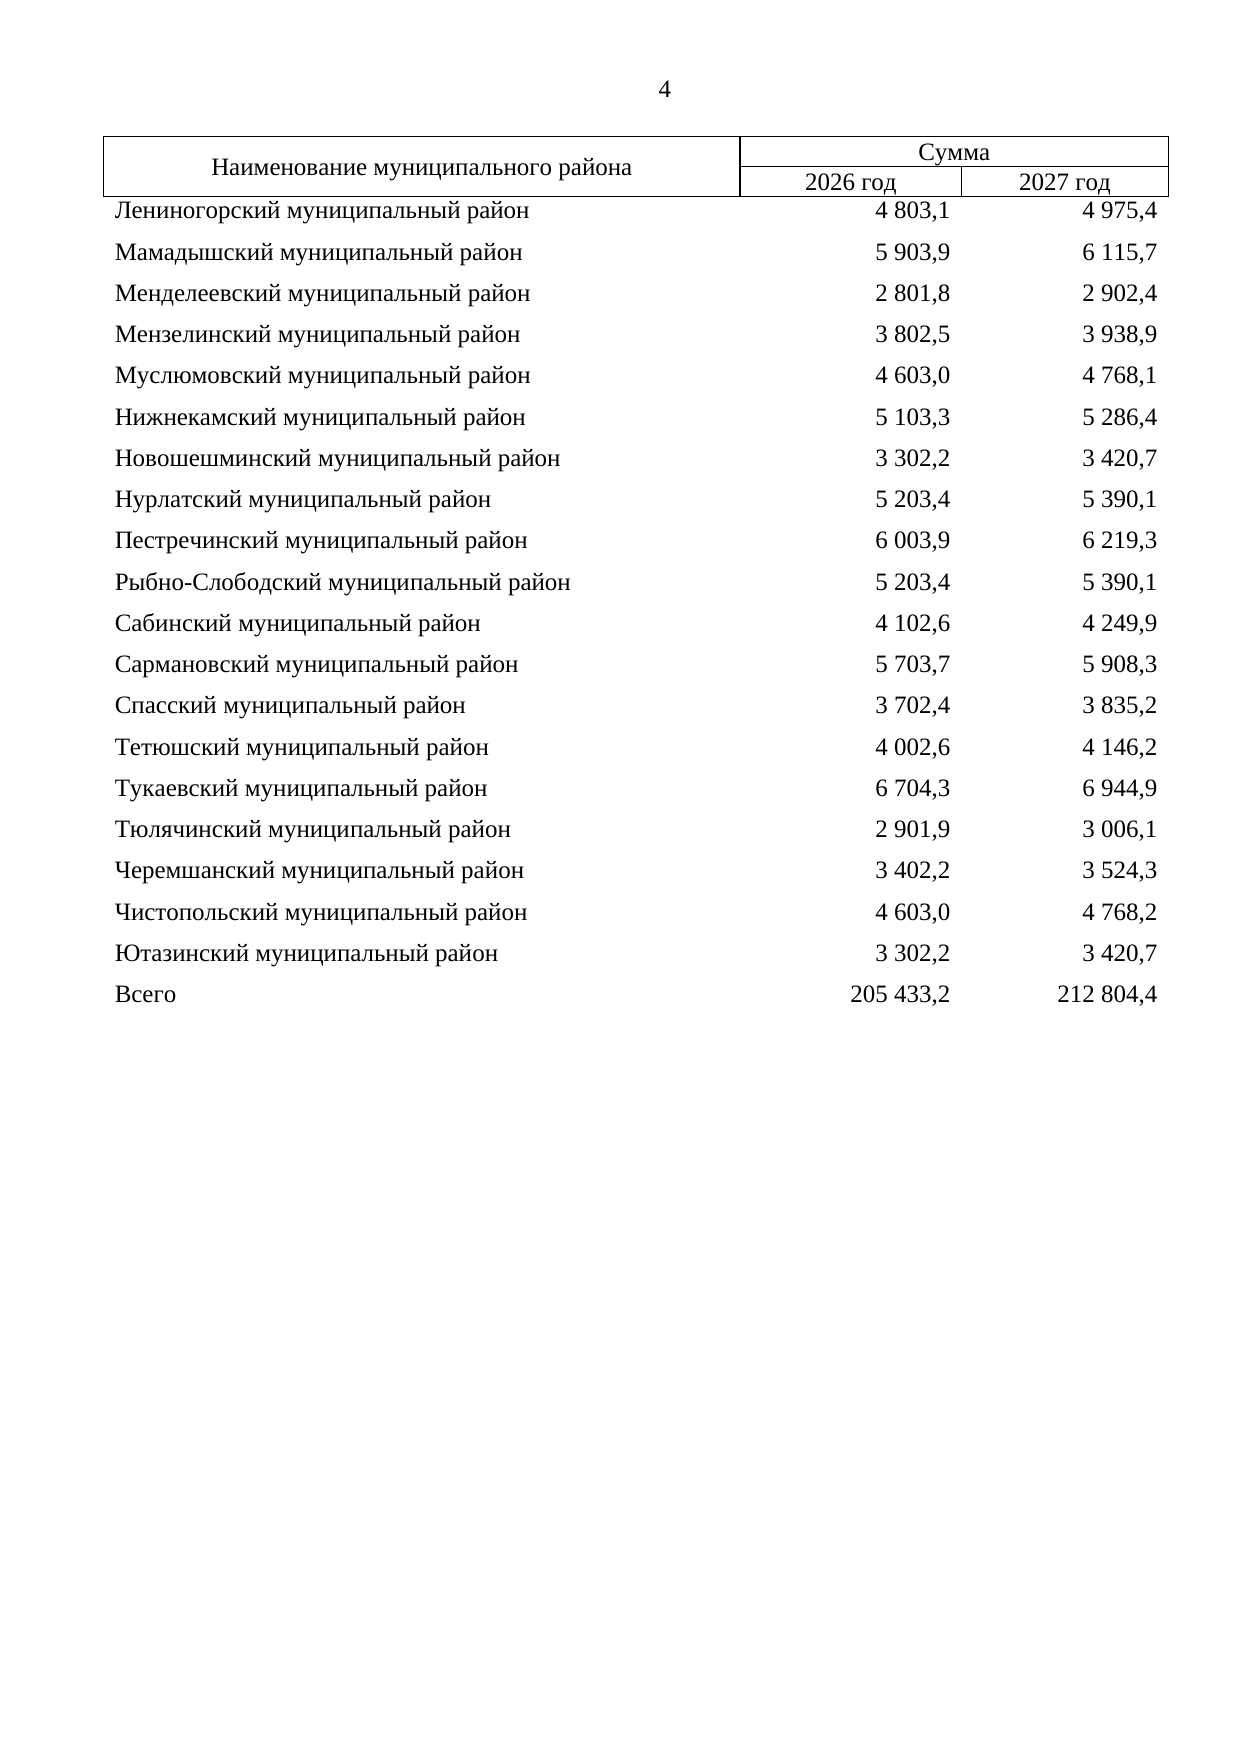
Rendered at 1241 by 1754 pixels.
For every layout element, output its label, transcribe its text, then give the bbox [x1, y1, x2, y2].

table_cell 205 433,2 [740, 979, 961, 1021]
table_cell Мензелинский муниципальный район [103, 319, 740, 361]
table_cell 3 402,2 [740, 856, 961, 897]
table_cell Сармановский муниципальный район [103, 649, 740, 691]
table_cell 2027 год [962, 167, 1168, 196]
table_cell Чистопольский муниципальный район [103, 897, 740, 938]
table_cell Черемшанский муниципальный район [103, 856, 740, 897]
table_header Наименование муниципального района [104, 137, 739, 196]
table_cell 5 203,4 [740, 484, 961, 526]
table_cell 5 103,3 [740, 402, 961, 443]
table_cell 4 975,4 [961, 197, 1168, 237]
table_cell 212 804,4 [961, 979, 1168, 1021]
table_cell Тетюшский муниципальный район [103, 732, 740, 773]
table_cell 5 908,3 [961, 649, 1168, 691]
table_cell 2 901,9 [740, 814, 961, 856]
table_cell 5 703,7 [740, 649, 961, 691]
table_cell 6 944,9 [961, 773, 1168, 814]
table_cell 6 115,7 [961, 237, 1168, 278]
table_cell 4 146,2 [961, 732, 1168, 773]
table_cell 6 219,3 [961, 526, 1168, 567]
table_cell 4 603,0 [740, 361, 961, 402]
table_cell 3 420,7 [961, 938, 1168, 979]
table_cell 4 803,1 [740, 197, 961, 237]
table_cell Тукаевский муниципальный район [103, 773, 740, 814]
table_cell 5 390,1 [961, 567, 1168, 608]
table_cell 3 006,1 [961, 814, 1168, 856]
table_cell 3 302,2 [740, 938, 961, 979]
table_cell 3 835,2 [961, 691, 1168, 732]
table_cell 4 002,6 [740, 732, 961, 773]
table_cell Мамадышский муниципальный район [103, 237, 740, 278]
table_cell Менделеевский муниципальный район [103, 278, 740, 319]
table_cell Нижнекамский муниципальный район [103, 402, 740, 443]
table_cell Всего [103, 979, 740, 1021]
table_cell 2 801,8 [740, 278, 961, 319]
table_cell Спасский муниципальный район [103, 691, 740, 732]
table_cell 4 768,2 [961, 897, 1168, 938]
table_header Сумма [741, 137, 1168, 166]
table_cell Муслюмовский муниципальный район [103, 361, 740, 402]
table_cell 6 003,9 [740, 526, 961, 567]
table_cell 3 524,3 [961, 856, 1168, 897]
table_cell Новошешминский муниципальный район [103, 443, 740, 484]
table_cell 3 420,7 [961, 443, 1168, 484]
table_cell 2026 год [741, 167, 961, 196]
table_cell 5 286,4 [961, 402, 1168, 443]
table_cell Сабинский муниципальный район [103, 608, 740, 649]
table_cell 4 603,0 [740, 897, 961, 938]
table_cell Ютазинский муниципальный район [103, 938, 740, 979]
table_cell Пестречинский муниципальный район [103, 526, 740, 567]
table_cell 2 902,4 [961, 278, 1168, 319]
table_cell Лениногорский муниципальный район [103, 197, 740, 237]
table_cell 4 768,1 [961, 361, 1168, 402]
table_cell 5 390,1 [961, 484, 1168, 526]
table_cell 5 203,4 [740, 567, 961, 608]
table_cell Тюлячинский муниципальный район [103, 814, 740, 856]
table_cell Рыбно-Слободский муниципальный район [103, 567, 740, 608]
table_cell 5 903,9 [740, 237, 961, 278]
table_cell 4 102,6 [740, 608, 961, 649]
table_cell 3 938,9 [961, 319, 1168, 361]
table_cell 4 249,9 [961, 608, 1168, 649]
table_cell 3 302,2 [740, 443, 961, 484]
table_cell 3 702,4 [740, 691, 961, 732]
table_cell 6 704,3 [740, 773, 961, 814]
table_cell Нурлатский муниципальный район [103, 484, 740, 526]
table_cell 3 802,5 [740, 319, 961, 361]
